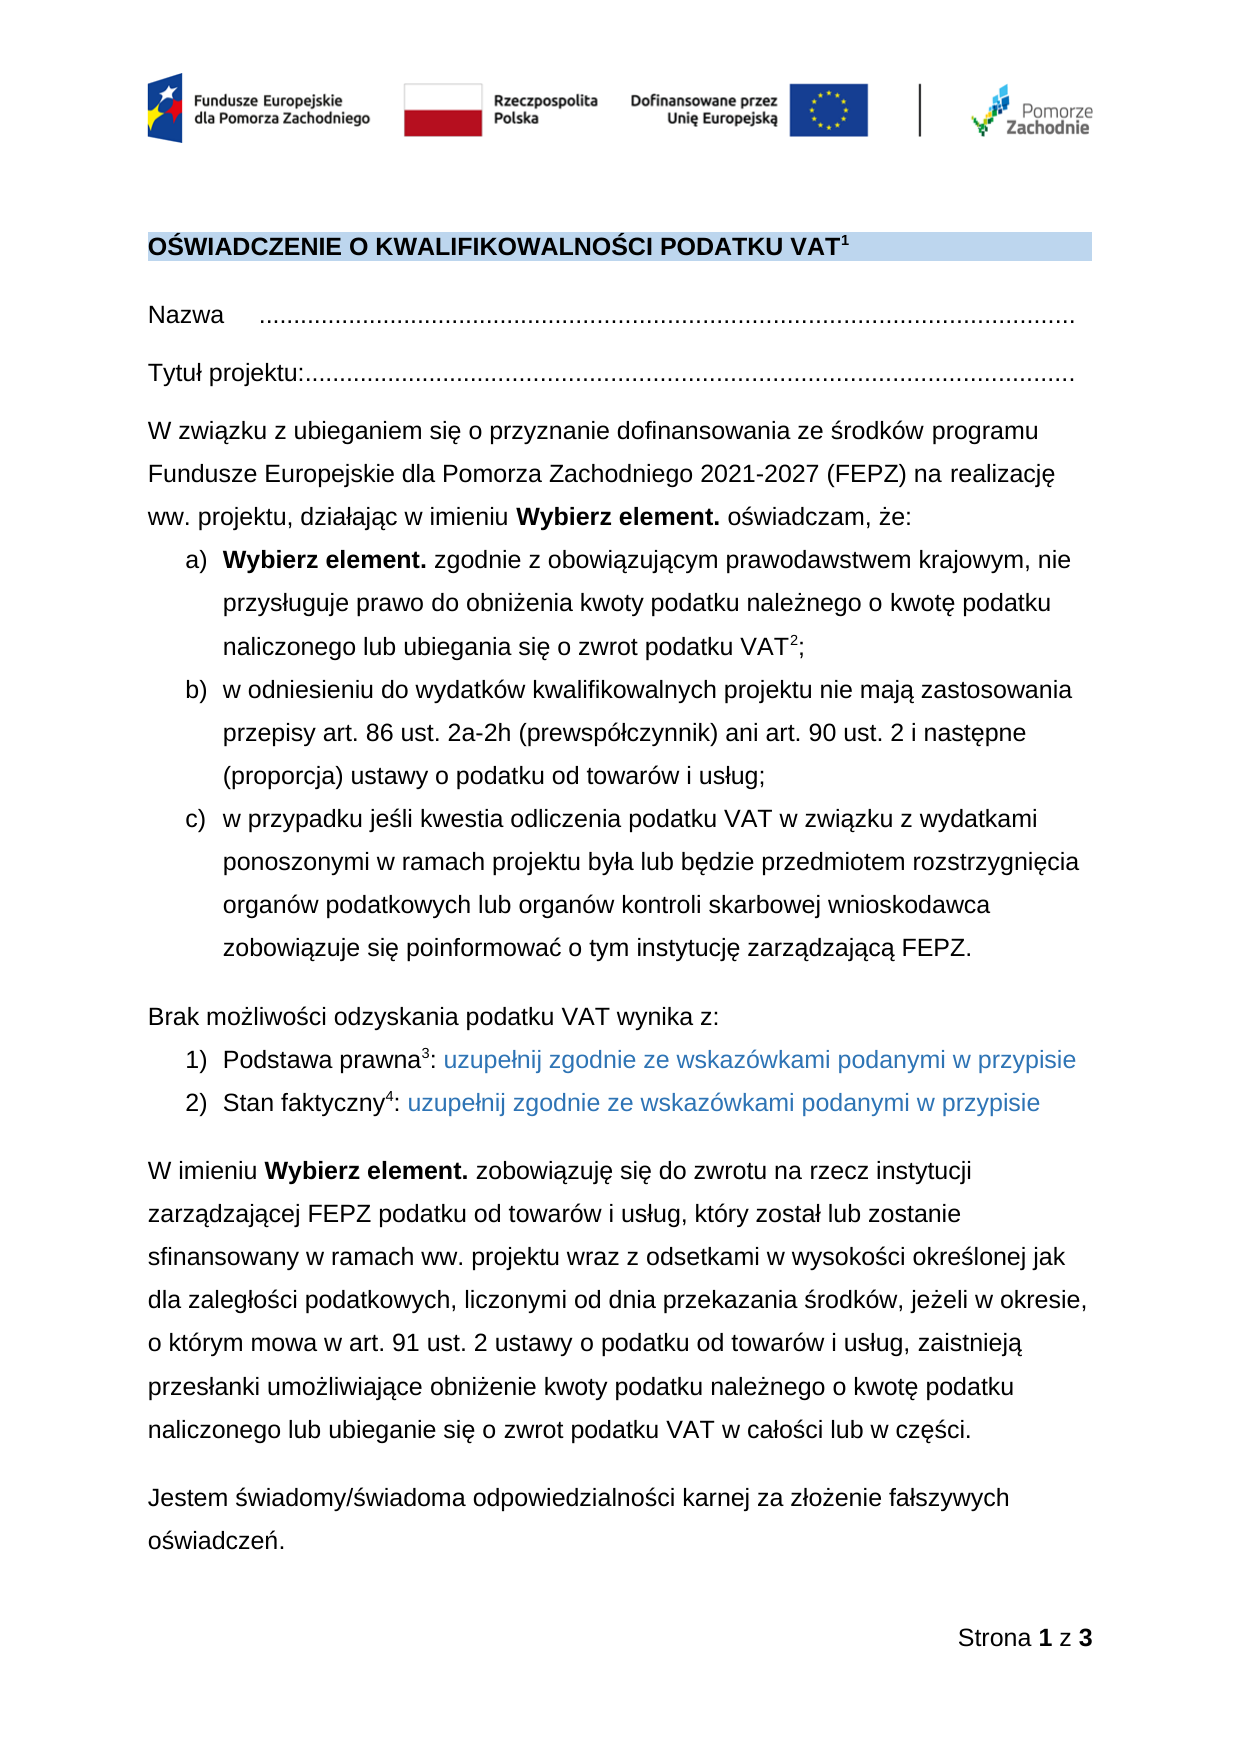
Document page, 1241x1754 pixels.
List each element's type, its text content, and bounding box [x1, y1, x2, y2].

text W związku z ubieganiem się o przyznanie dofinansowania ze środków programu Fundusze Europejskie dla Pomorza Zachodniego 2021-2027 (FEPZ) na realizację ww. projektu, działając w imieniu oświadczam, że: [148, 416, 1092, 531]
list Podstawa prawna: [185, 1045, 1092, 1073]
list w odniesieniu do wydatków kwalifikowalnych projektu nie mają zastosowania przepisy art. 86 ust. 2a-2h (prewspółczynnik) ani art. 90 ust. 2 i następne (proporcja) ustawy o podatku od towarów i usług; [185, 675, 1092, 790]
list w przypadku jeśli kwestia odliczenia podatku VAT w związku z wydatkami ponoszonymi w ramach projektu była lub będzie przedmiotem rozstrzygnięcia organów podatkowych lub organów kontroli skarbowej wnioskodawca zobowiązuje się poinformować o tym instytucję zarządzającą FEPZ. [185, 804, 1092, 962]
text Brak możliwości odzyskania podatku VAT wynika z: [148, 1002, 1092, 1030]
text W imieniu zobowiązuję się do zwrotu na rzecz instytucji zarządzającej FEPZ podatku od towarów i usług, który został lub zostanie sfinansowany w ramach ww. projektu wraz z odsetkami w wysokości określonej jak dla zaległości podatkowych, liczonymi od dnia przekazania środków, jeżeli w okresie, o którym mowa w art. 91 ust. 2 ustawy o podatku od towarów i usług, zaistnieją przesłanki umożliwiające obniżenie kwoty podatku należnego o kwotę podatku naliczonego lub ubieganie się o zwrot podatku VAT w całości lub w części. [148, 1156, 1092, 1443]
text Nazwa [148, 300, 1092, 329]
picture [147, 73, 1093, 143]
text Jestem świadomy/świadoma odpowiedzialności karnej za złożenie fałszywych oświadczeń. [148, 1483, 1092, 1555]
text OŚWIADCZENIE O KWALIFIKOWALNOŚCI PODATKU VAT [148, 232, 1092, 261]
list Stan faktyczny: [185, 1088, 1092, 1117]
text Tytuł projektu: [148, 358, 1092, 387]
list zgodnie z obowiązującym prawodawstwem krajowym, nie przysługuje prawo do obniżenia kwoty podatku należnego o kwotę podatku naliczonego lub ubiegania się o zwrot podatku VAT; [185, 545, 1092, 660]
